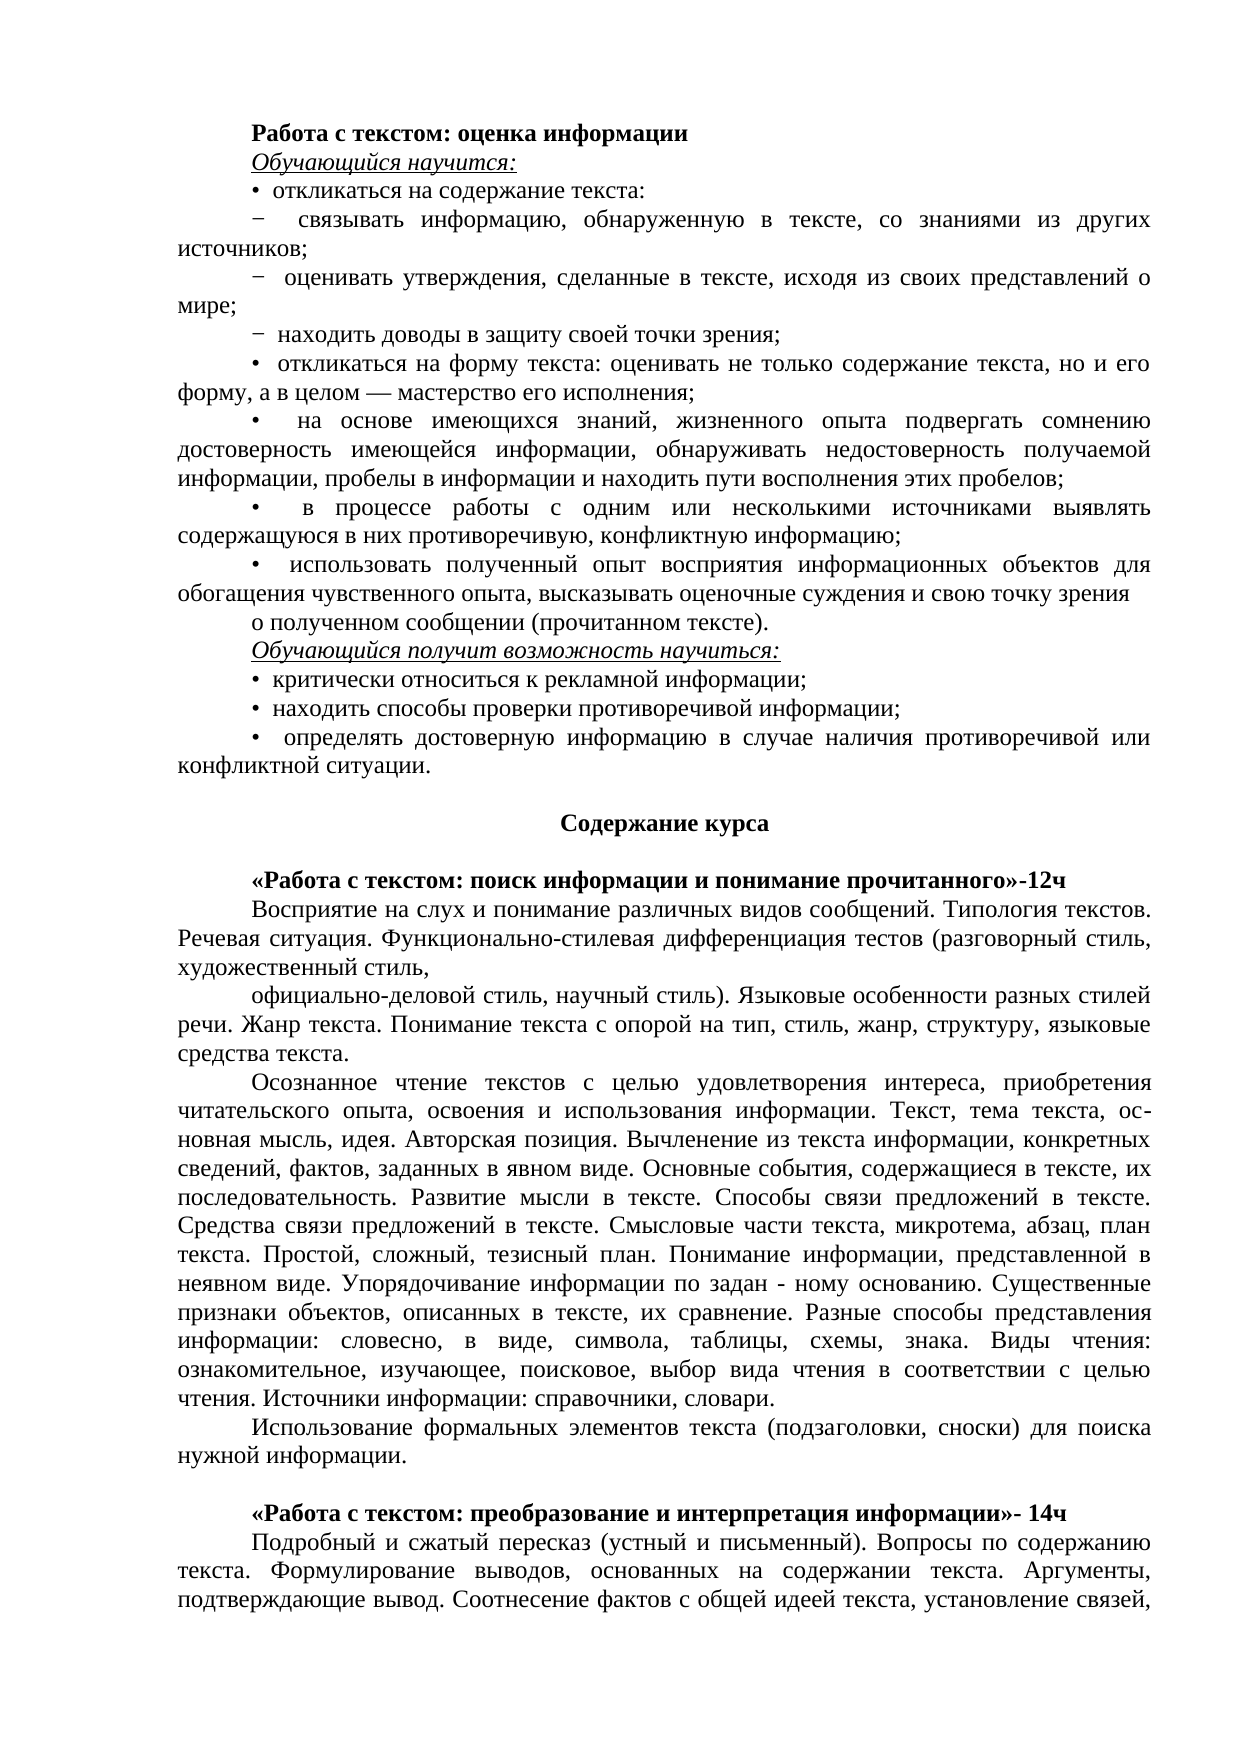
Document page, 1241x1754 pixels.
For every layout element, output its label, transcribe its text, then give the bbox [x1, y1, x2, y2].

text официально-деловой стиль, научный стиль). Языковые особенности разных стилей речи. Жанр текста. Понимание текста с опорой на тип, стиль, жанр, структуру, языковые средства текста. [177, 981, 1152, 1067]
text Использование формальных элементов текста (подзаголовки, сноски) для поиска нужной информации. [177, 1412, 1152, 1469]
text «Работа с текстом: преобразование и интерпретация информации»- 14ч [177, 1498, 1152, 1527]
text • на основе имеющихся знаний, жизненного опыта подвергать сомнению достоверность имеющейся информации, обнаруживать недостоверность получаемой информации, пробелы в информации и находить пути восполнения этих пробелов; [177, 406, 1152, 492]
text • находить способы проверки противоречивой информации; [177, 693, 1152, 722]
text • в процессе работы с одним или несколькими источниками выявлять содержащуюся в них противоречивую, конфликтную информацию; [177, 492, 1152, 549]
text • откликаться на форму текста: оценивать не только содержание текста, но и его форму, а в целом — мастерство его исполнения; [177, 348, 1152, 406]
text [177, 1527, 1152, 1613]
text Содержание курса [177, 808, 1152, 837]
text • определять достоверную информацию в случае наличия противоречивой или конфликтной ситуации. [177, 722, 1152, 779]
text Обучающийся получит возможность научиться: [177, 636, 1152, 664]
text Работа с текстом: оценка информации [177, 118, 1152, 147]
text • откликаться на содержание текста: [177, 176, 1152, 204]
text − оценивать утверждения, сделанные в тексте, исходя из своих представлений о мире; [177, 262, 1152, 319]
text о полученном сообщении (прочитанном тексте). [177, 607, 1152, 636]
text • критически относиться к рекламной информации; [177, 664, 1152, 693]
text Осознанное чтение текстов с целью удовлетворения интереса, приобретения читательского опыта, освоения и использования информации. Текст, тема текста, основная мысль, идея. Авторская позиция. Вычленение из текста информации, конкретных сведений, фактов, заданных в явном виде. Основные события, содержащиеся в тексте, их последовательность. Развитие мысли в тексте. Способы связи предложений в тексте. Средства связи предложений в тексте. Смысловые части текста, микротема, абзац, план текста. Простой, сложный, тезисный план. Понимание информации, представленной в неявном виде. Упорядочивание информации по задан - ному основанию. Существенные признаки объектов, описанных в тексте, их сравнение. Разные способы представления информации: словесно, в виде, символа, таблицы, схемы, знака. Виды чтения: ознакомительное, изучающее, поисковое, выбор вида чтения в соответствии с целью чтения. Источники информации: справочники, словари. [177, 1067, 1152, 1412]
text − связывать информацию, обнаруженную в тексте, со знаниями из других источников; [177, 204, 1152, 262]
text • использовать полученный опыт восприятия информационных объектов для обогащения чувственного опыта, высказывать оценочные суждения и свою точку зрения [177, 549, 1152, 607]
text Восприятие на слух и понимание различных видов сообщений. Типология текстов. Речевая ситуация. Функционально-стилевая дифференциация тестов (разговорный стиль, художественный стиль, [177, 894, 1152, 981]
text − находить доводы в защиту своей точки зрения; [177, 319, 1152, 348]
text Обучающийся научится: [177, 147, 1152, 176]
text «Работа с текстом: поиск информации и понимание прочитанного»-12ч [177, 866, 1152, 894]
